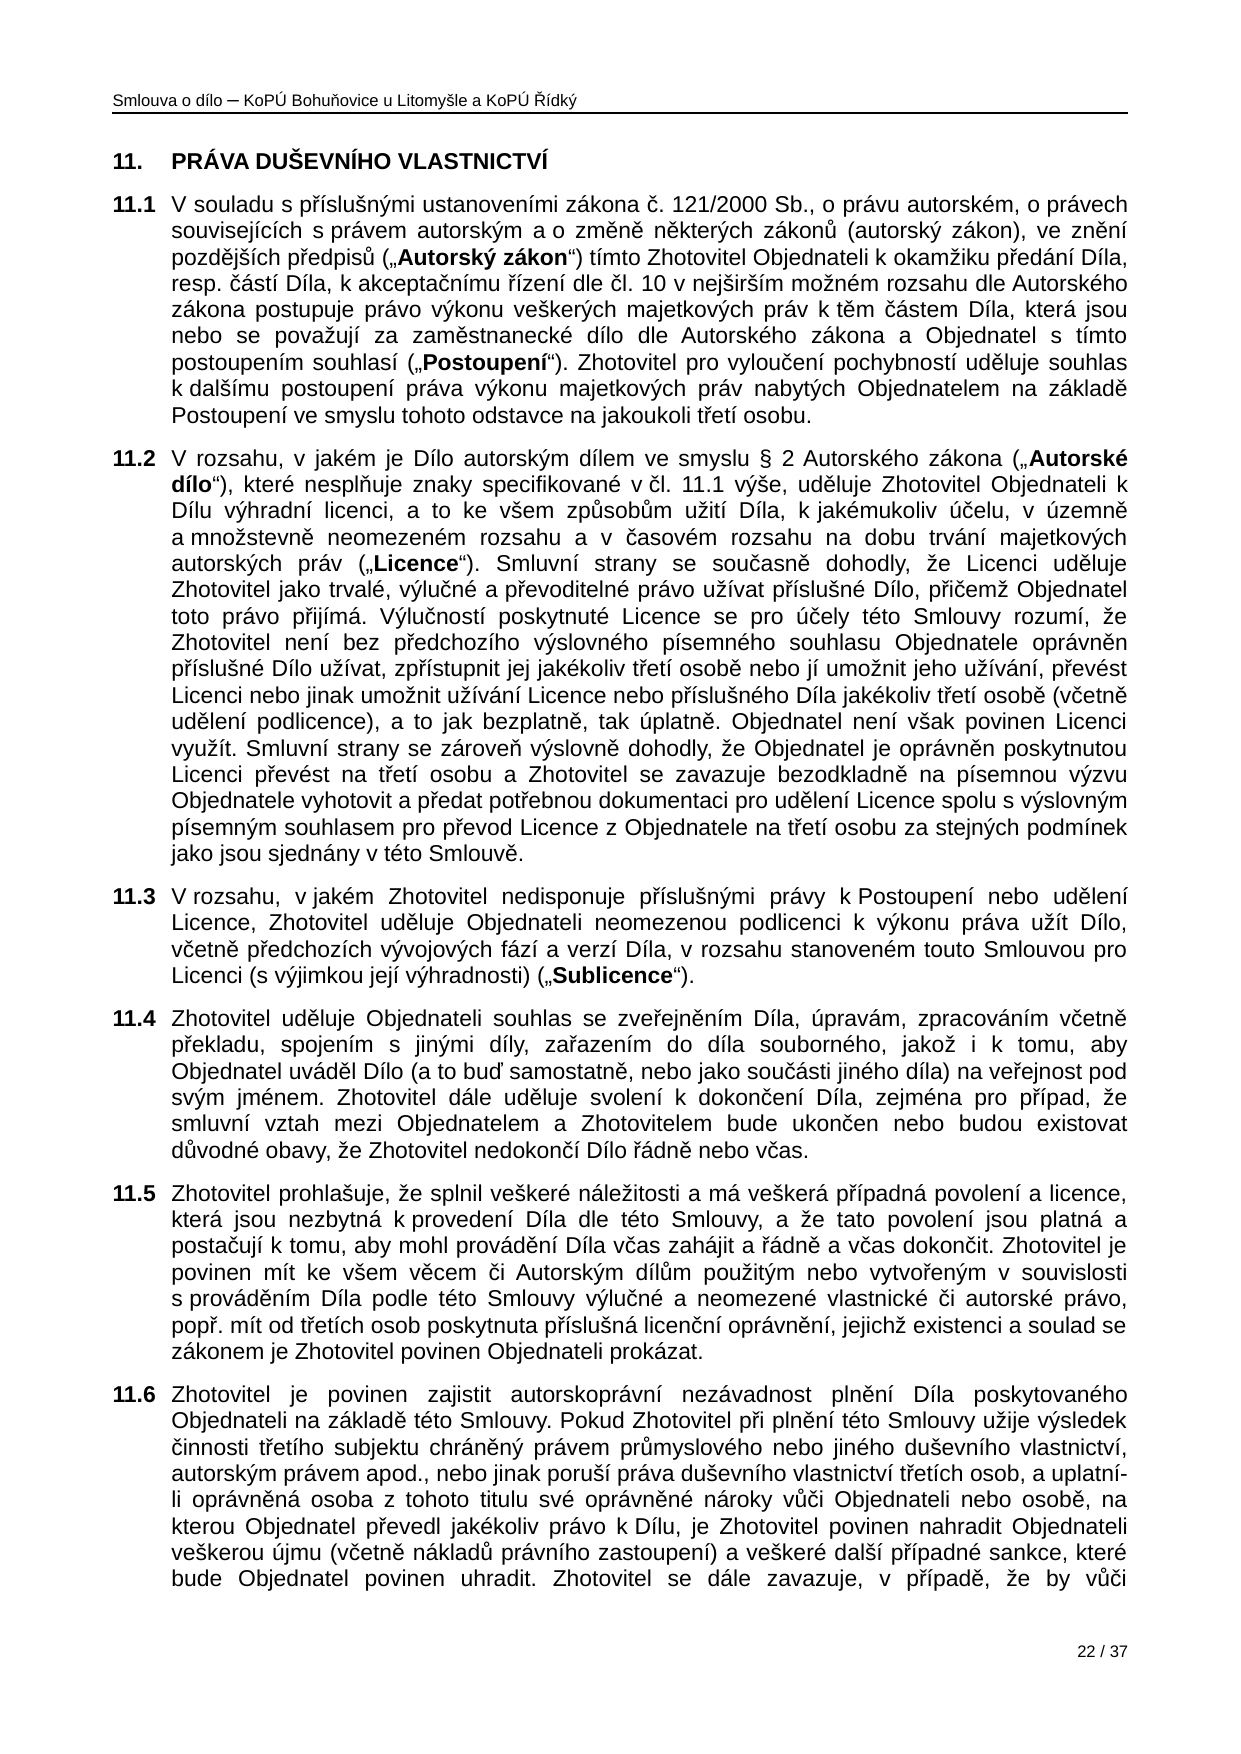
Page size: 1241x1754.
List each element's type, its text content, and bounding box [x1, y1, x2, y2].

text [112, 1381, 1128, 1592]
text Zhotovitel prohlašuje, že splnil veškeré náležitosti a má veškerá případná povolení a licence, která jsou nezbytná k provedení Díla dle této Smlouvy, a že tato povolení jsou platná a postačují k tomu, aby mohl provádění Díla včas zahájit a řádně a včas dokončit. Zhotovitel je povinen mít ke všem věcem či Autorským dílům použitým nebo vytvořeným v souvislosti s prováděním Díla podle této Smlouvy výlučné a neomezené vlastnické či autorské právo, popř. mít od třetích osob poskytnuta příslušná licenční oprávnění, jejichž existenci a soulad se zákonem je Zhotovitel povinen Objednateli prokázat. [112, 1180, 1128, 1364]
text V souladu s příslušnými ustanoveními zákona č. 121/2000 Sb., o právu autorském, o právech souvisejících s právem autorským a o změně některých zákonů (autorský zákon), ve znění pozdějších předpisů („Autorský zákon“) tímto Zhotovitel Objednateli k okamžiku předání Díla, resp. částí Díla, k akceptačnímu řízení dle čl. 10 v nejširším možném rozsahu dle Autorského zákona postupuje právo výkonu veškerých majetkových práv k těm částem Díla, která jsou nebo se považují za zaměstnanecké dílo dle Autorského zákona a Objednatel s tímto postoupením souhlasí („Postoupení“). Zhotovitel pro vyloučení pochybností uděluje souhlas k dalšímu postoupení práva výkonu majetkových práv nabytých Objednatelem na základě Postoupení ve smyslu tohoto odstavce na jakoukoli třetí osobu. [112, 191, 1128, 428]
text Zhotovitel uděluje Objednateli souhlas se zveřejněním Díla, úpravám, zpracováním včetně překladu, spojením s jinými díly, zařazením do díla souborného, jakož i k tomu, aby Objednatel uváděl Dílo (a to buď samostatně, nebo jako součásti jiného díla) na veřejnost pod svým jménem. Zhotovitel dále uděluje svolení k dokončení Díla, zejména pro případ, že smluvní vztah mezi Objednatelem a Zhotovitelem bude ukončen nebo budou existovat důvodné obavy, že Zhotovitel nedokončí Dílo řádně nebo včas. [112, 1005, 1128, 1163]
text Práva duševního vlastnictví [112, 148, 1128, 174]
text V rozsahu, v jakém Zhotovitel nedisponuje příslušnými právy k Postoupení nebo udělení Licence, Zhotovitel uděluje Objednateli neomezenou podlicenci k výkonu práva užít Dílo, včetně předchozích vývojových fází a verzí Díla, v rozsahu stanoveném touto Smlouvou pro Licenci (s výjimkou její výhradnosti) („Sublicence“). [112, 883, 1128, 988]
text V rozsahu, v jakém je Dílo autorským dílem ve smyslu § 2 Autorského zákona („Autorské dílo“), které nesplňuje znaky specifikované v čl. 11.1 výše, uděluje Zhotovitel Objednateli k Dílu výhradní licenci, a to ke všem způsobům užití Díla, k jakémukoliv účelu, v územně a množstevně neomezeném rozsahu a v časovém rozsahu na dobu trvání majetkových autorských práv („Licence“). Smluvní strany se současně dohodly, že Licenci uděluje Zhotovitel jako trvalé, výlučné a převoditelné právo užívat příslušné Dílo, přičemž Objednatel toto právo přijímá. Výlučností poskytnuté Licence se pro účely této Smlouvy rozumí, že Zhotovitel není bez předchozího výslovného písemného souhlasu Objednatele oprávněn příslušné Dílo užívat, zpřístupnit jej jakékoliv třetí osobě nebo jí umožnit jeho užívání, převést Licenci nebo jinak umožnit užívání Licence nebo příslušného Díla jakékoliv třetí osobě (včetně udělení podlicence), a to jak bezplatně, tak úplatně. Objednatel není však povinen Licenci využít. Smluvní strany se zároveň výslovně dohodly, že Objednatel je oprávněn poskytnutou Licenci převést na třetí osobu a Zhotovitel se zavazuje bezodkladně na písemnou výzvu Objednatele vyhotovit a předat potřebnou dokumentaci pro udělení Licence spolu s výslovným písemným souhlasem pro převod Licence z Objednatele na třetí osobu za stejných podmínek jako jsou sjednány v této Smlouvě. [112, 444, 1128, 866]
